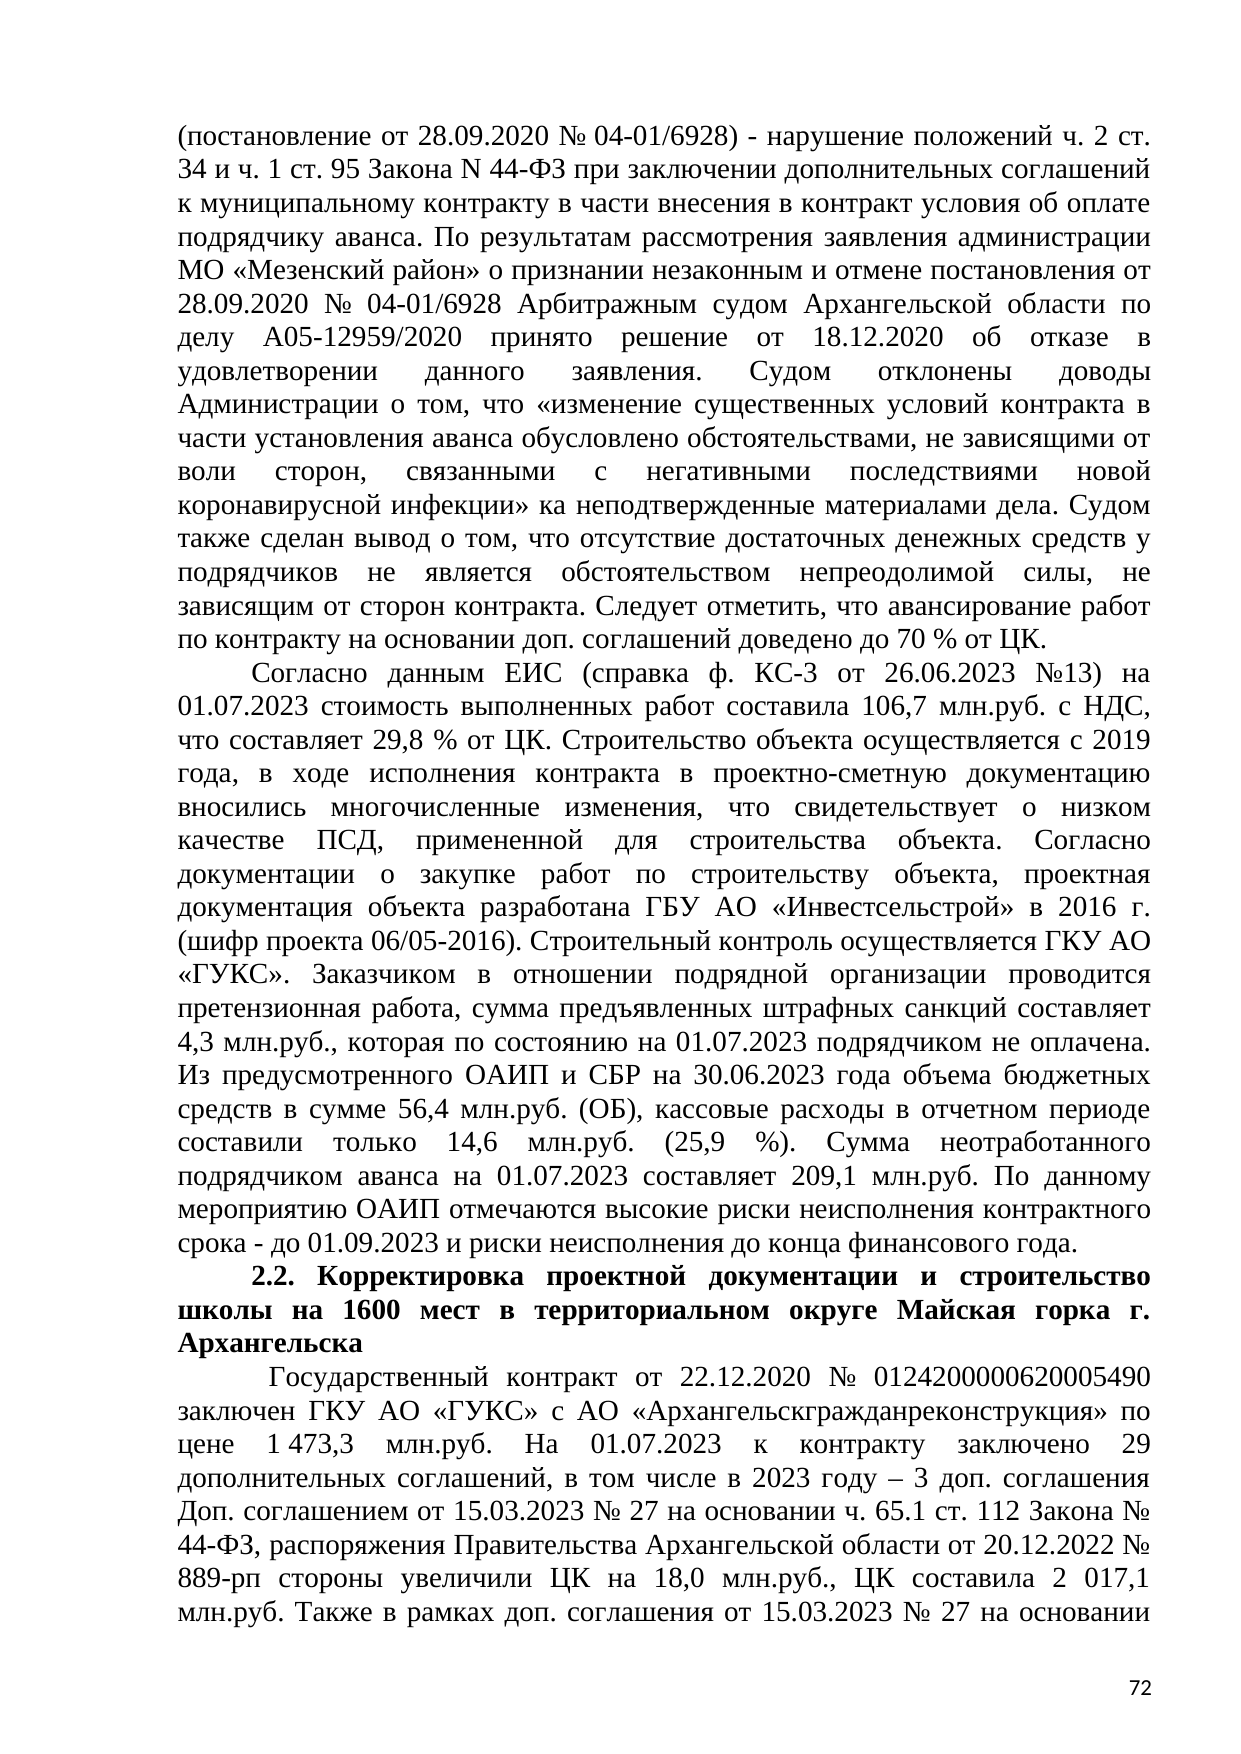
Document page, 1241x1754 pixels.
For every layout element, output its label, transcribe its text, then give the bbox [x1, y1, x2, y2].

text Согласно данным ЕИС (справка ф. КС-3 от 26.06.2023 №13) на 01.07.2023 стоимость выполненных работ составила 106,7 млн.руб. с НДС, что составляет 29,8 % от ЦК. Строительство объекта осуществляется с 2019 года, в ходе исполнения контракта в проектно-сметную документацию вносились многочисленные изменения, что свидетельствует о низком качестве ПСД, примененной для строительства объекта. Согласно документации о закупке работ по строительству объекта, проектная документация объекта разработана ГБУ АО «Инвестсельстрой» в 2016 г. (шифр проекта 06/05-2016). Строительный контроль осуществляется ГКУ АО «ГУКС». Заказчиком в отношении подрядной организации проводится претензионная работа, сумма предъявленных штрафных санкций составляет 4,3 млн.руб., которая по состоянию на 01.07.2023 подрядчиком не оплачена. Из предусмотренного ОАИП и СБР на 30.06.2023 года объема бюджетных средств в сумме 56,4 млн.руб. (ОБ), кассовые расходы в отчетном периоде составили только 14,6 млн.руб. (25,9 %). Сумма неотработанного подрядчиком аванса на 01.07.2023 составляет 209,1 млн.руб. По данному мероприятию ОАИП отмечаются высокие риски неисполнения контрактного срока - до 01.09.2023 и риски неисполнения до конца финансового года. [177, 655, 1152, 1258]
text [177, 118, 1152, 655]
text 2.2. Корректировка проектной документации и строительство школы на 1600 мест в территориальном округе Майская горка г. Архангельска [177, 1258, 1152, 1359]
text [177, 1359, 1152, 1627]
